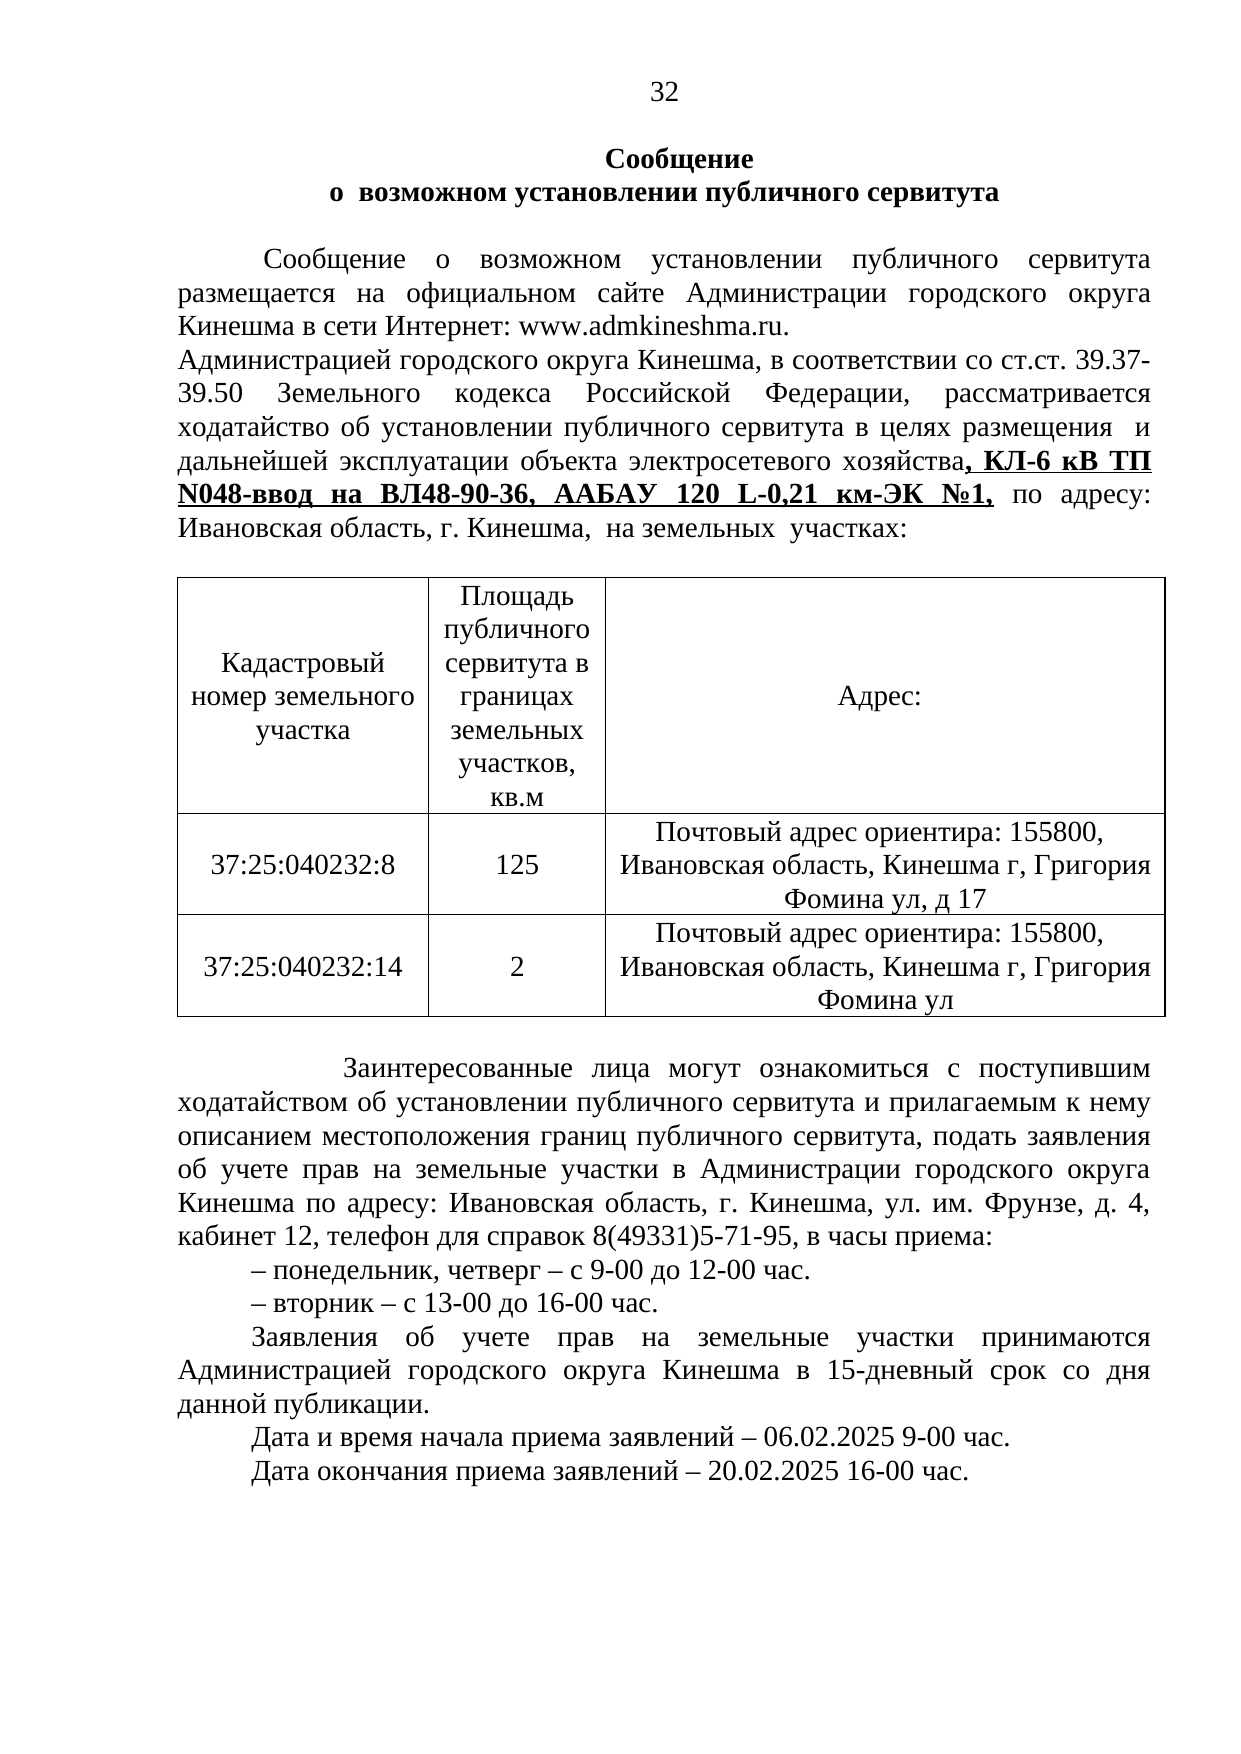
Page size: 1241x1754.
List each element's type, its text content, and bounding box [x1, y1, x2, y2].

table_cell Почтовый адрес ориентира: 155800, Ивановская область, Кинешма г, Григория Фомина ул [606, 915, 1164, 1016]
text Дата окончания приема заявлений – 20.02.2025 16-00 час. [177, 1453, 1152, 1487]
text о возможном установлении публичного сервитута [177, 174, 1152, 208]
table_cell Почтовый адрес ориентира: 155800, Ивановская область, Кинешма г, Григория Фомина ул, д 17 [606, 814, 1164, 914]
text Сообщение о возможном установлении публичного сервитута размещается на официальном сайте Администрации городского округа Кинешма в сети Интернет: www.admkineshma.ru. [177, 241, 1152, 342]
text Заинтересованные лица могут ознакомиться с поступившим ходатайством об установлении публичного сервитута и прилагаемым к нему описанием местоположения границ публичного сервитута, подать заявления об учете прав на земельные участки в Администрации городского округа Кинешма по адресу: Ивановская область, г. Кинешма, ул. им. Фрунзе, д. 4, кабинет 12, телефон для справок 8(49331)5-71-95, в часы приема: [177, 1051, 1152, 1252]
table_header Адрес: [606, 578, 1164, 813]
text Сообщение [177, 141, 1152, 174]
text Дата и время начала приема заявлений – 06.02.2025 9-00 час. [177, 1419, 1152, 1453]
table_cell 2 [429, 915, 605, 1016]
table_cell 125 [429, 814, 605, 914]
text Администрацией городского округа Кинешма, в соответствии со ст.ст. 39.37-39.50 Земельного кодекса Российской Федерации, рассматривается ходатайство об установлении публичного сервитута в целях размещения и дальнейшей эксплуатации объекта электросетевого хозяйства, КЛ-6 кВ ТП N048-ввод на ВЛ48-90-36, ААБАУ 120 L-0,21 км-ЭК №1, по адресу: Ивановская область, г. Кинешма, на земельных участках: [177, 342, 1152, 543]
table_cell 37:25:040232:8 [178, 814, 428, 914]
text – понедельник, четверг – с 9-00 до 12-00 час. [177, 1252, 1152, 1285]
text – вторник – с 13-00 до 16-00 час. [177, 1285, 1152, 1319]
table_header Кадастровый номер земельного участка [178, 578, 428, 813]
table_cell 37:25:040232:14 [178, 915, 428, 1016]
table_header Площадь публичного сервитута в границах земельных участков, кв.м [429, 578, 605, 813]
text Заявления об учете прав на земельные участки принимаются Администрацией городского округа Кинешма в 15-дневный срок со дня данной публикации. [177, 1319, 1152, 1419]
